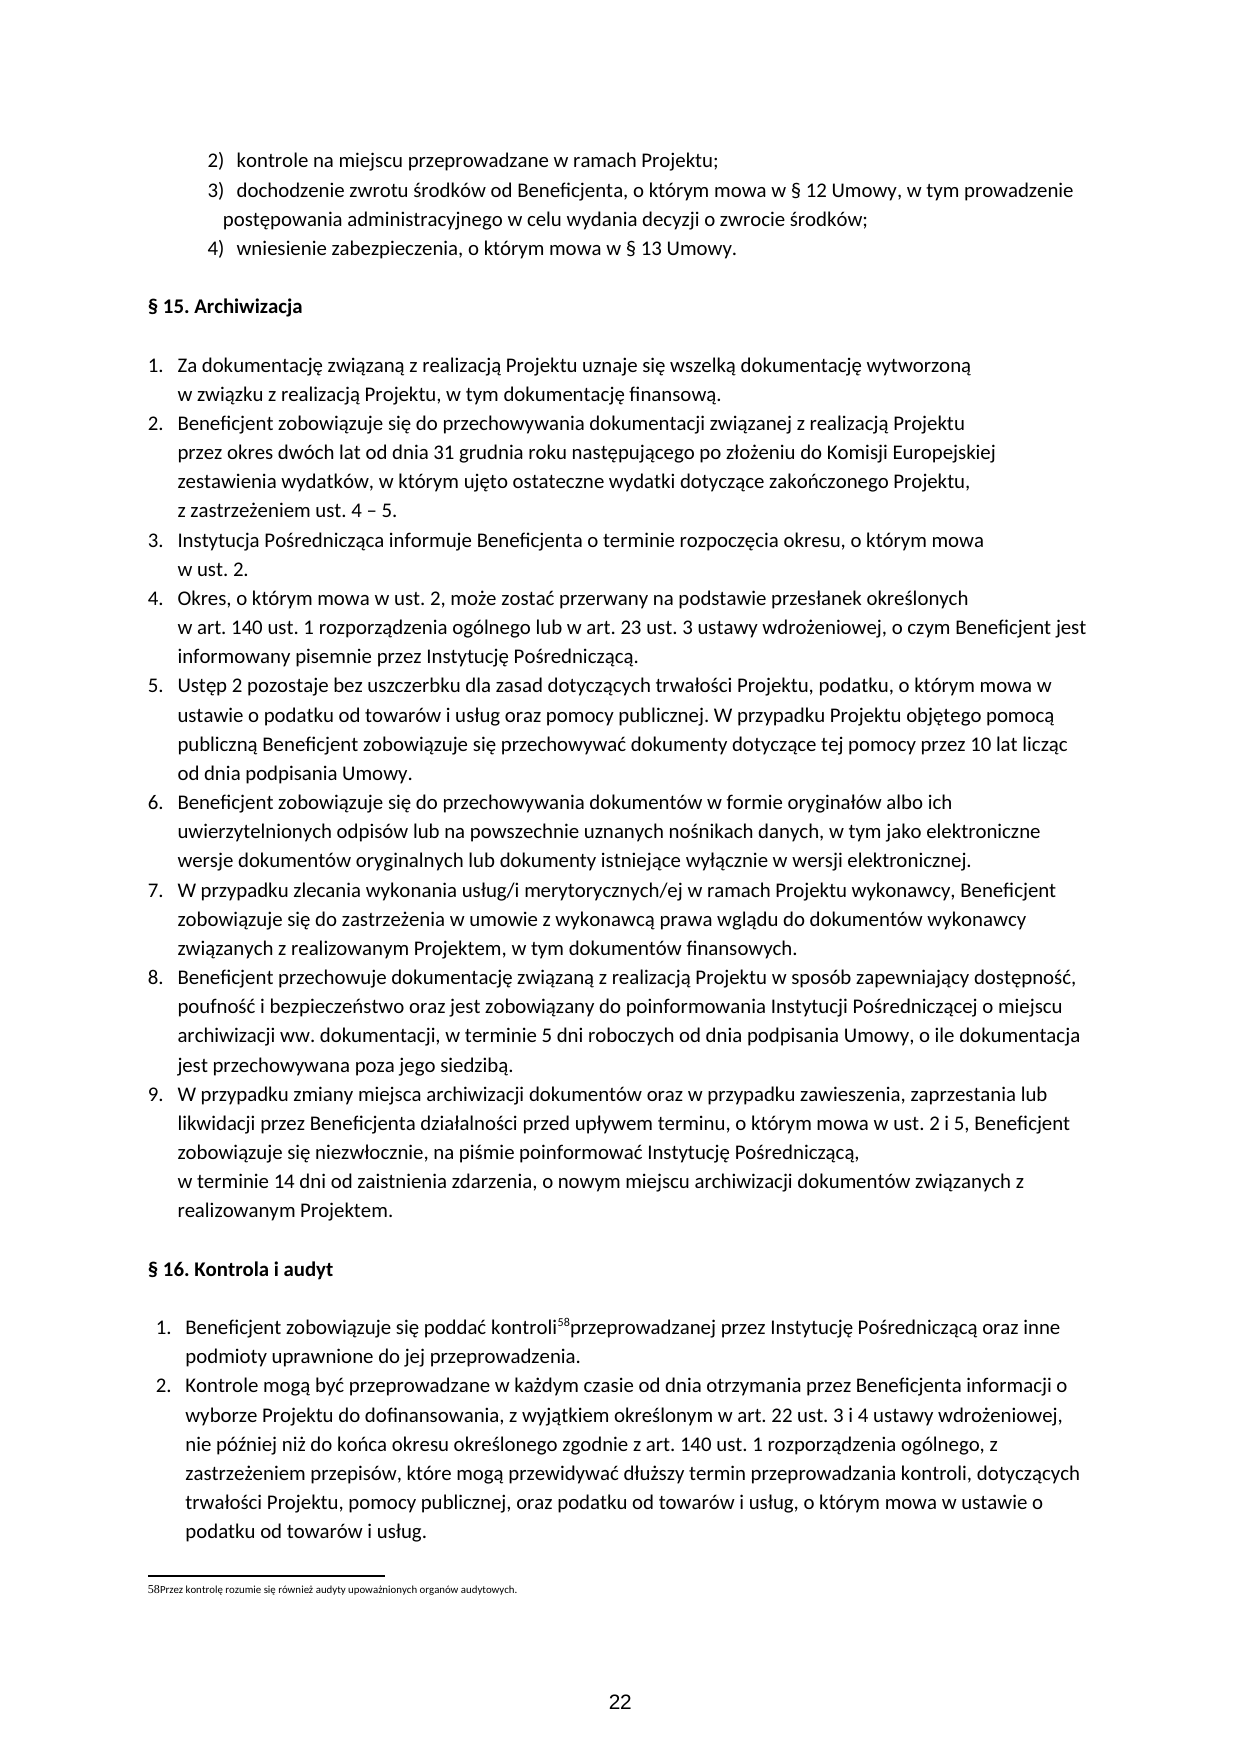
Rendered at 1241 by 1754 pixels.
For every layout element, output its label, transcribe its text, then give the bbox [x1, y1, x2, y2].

list kontrole na miejscu przeprowadzane w ramach Projektu; [207, 148, 1092, 173]
list Za dokumentację związaną z realizacją Projektu uznaje się wszelką dokumentację wytworzoną w związku z realizacją Projektu, w tym dokumentację finansową. [148, 352, 1092, 406]
list Kontrole mogą być przeprowadzane w każdym czasie od dnia otrzymania przez Beneficjenta informacji o wyborze Projektu do dofinansowania, z wyjątkiem określonym w art. 22 ust. 3 i 4 ustawy wdrożeniowej, nie później niż do końca okresu określonego zgodnie z art. 140 ust. 1 rozporządzenia ogólnego, z zastrzeżeniem przepisów, które mogą przewidywać dłuższy termin przeprowadzania kontroli, dotyczących trwałości Projektu, pomocy publicznej, oraz podatku od towarów i usług, o którym mowa w ustawie o podatku od towarów i usług. [156, 1373, 1092, 1544]
list Instytucja Pośrednicząca informuje Beneficjenta o terminie rozpoczęcia okresu, o którym mowa w ust. 2. [148, 527, 1092, 581]
list W przypadku zmiany miejsca archiwizacji dokumentów oraz w przypadku zawieszenia, zaprzestania lub likwidacji przez Beneficjenta działalności przed upływem terminu, o którym mowa w ust. 2 i 5, Beneficjent zobowiązuje się niezwłocznie, na piśmie poinformować Instytucję Pośredniczącą, w terminie 14 dni od zaistnienia zdarzenia, o nowym miejscu archiwizacji dokumentów związanych z realizowanym Projektem. [148, 1081, 1092, 1223]
list wniesienie zabezpieczenia, o którym mowa w § 13 Umowy. [207, 235, 1092, 261]
list Beneficjent zobowiązuje się poddać kontroliprzeprowadzanej przez Instytucję Pośredniczącą oraz inne podmioty uprawnione do jej przeprowadzenia. [156, 1314, 1092, 1369]
list Beneficjent przechowuje dokumentację związaną z realizacją Projektu w sposób zapewniający dostępność, poufność i bezpieczeństwo oraz jest zobowiązany do poinformowania Instytucji Pośredniczącej o miejscu archiwizacji ww. dokumentacji, w terminie 5 dni roboczych od dnia podpisania Umowy, o ile dokumentacja jest przechowywana poza jego siedzibą. [148, 964, 1092, 1077]
list Beneficjent zobowiązuje się do przechowywania dokumentacji związanej z realizacją Projektu przez okres dwóch lat od dnia 31 grudnia roku następującego po złożeniu do Komisji Europejskiej zestawienia wydatków, w którym ujęto ostateczne wydatki dotyczące zakończonego Projektu, z zastrzeżeniem ust. 4 – 5. [148, 410, 1092, 523]
list Ustęp 2 pozostaje bez uszczerbku dla zasad dotyczących trwałości Projektu, podatku, o którym mowa w ustawie o podatku od towarów i usług oraz pomocy publicznej. W przypadku Projektu objętego pomocą publiczną Beneficjent zobowiązuje się przechowywać dokumenty dotyczące tej pomocy przez 10 lat licząc od dnia podpisania Umowy. [148, 673, 1092, 786]
list Okres, o którym mowa w ust. 2, może zostać przerwany na podstawie przesłanek określonych w art. 140 ust. 1 rozporządzenia ogólnego lub w art. 23 ust. 3 ustawy wdrożeniowej, o czym Beneficjent jest informowany pisemnie przez Instytucję Pośredniczącą. [148, 585, 1092, 669]
list W przypadku zlecania wykonania usług/i merytorycznych/ej w ramach Projektu wykonawcy, Beneficjent zobowiązuje się do zastrzeżenia w umowie z wykonawcą prawa wglądu do dokumentów wykonawcy związanych z realizowanym Projektem, w tym dokumentów finansowych. [148, 877, 1092, 961]
list dochodzenie zwrotu środków od Beneficjenta, o którym mowa w § 12 Umowy, w tym prowadzenie postępowania administracyjnego w celu wydania decyzji o zwrocie środków; [207, 177, 1092, 231]
text § 16. Kontrola i audyt [148, 1256, 1092, 1281]
text § 15. Archiwizacja [148, 293, 1092, 319]
list Beneficjent zobowiązuje się do przechowywania dokumentów w formie oryginałów albo ich uwierzytelnionych odpisów lub na powszechnie uznanych nośnikach danych, w tym jako elektroniczne wersje dokumentów oryginalnych lub dokumenty istniejące wyłącznie w wersji elektronicznej. [148, 789, 1092, 873]
